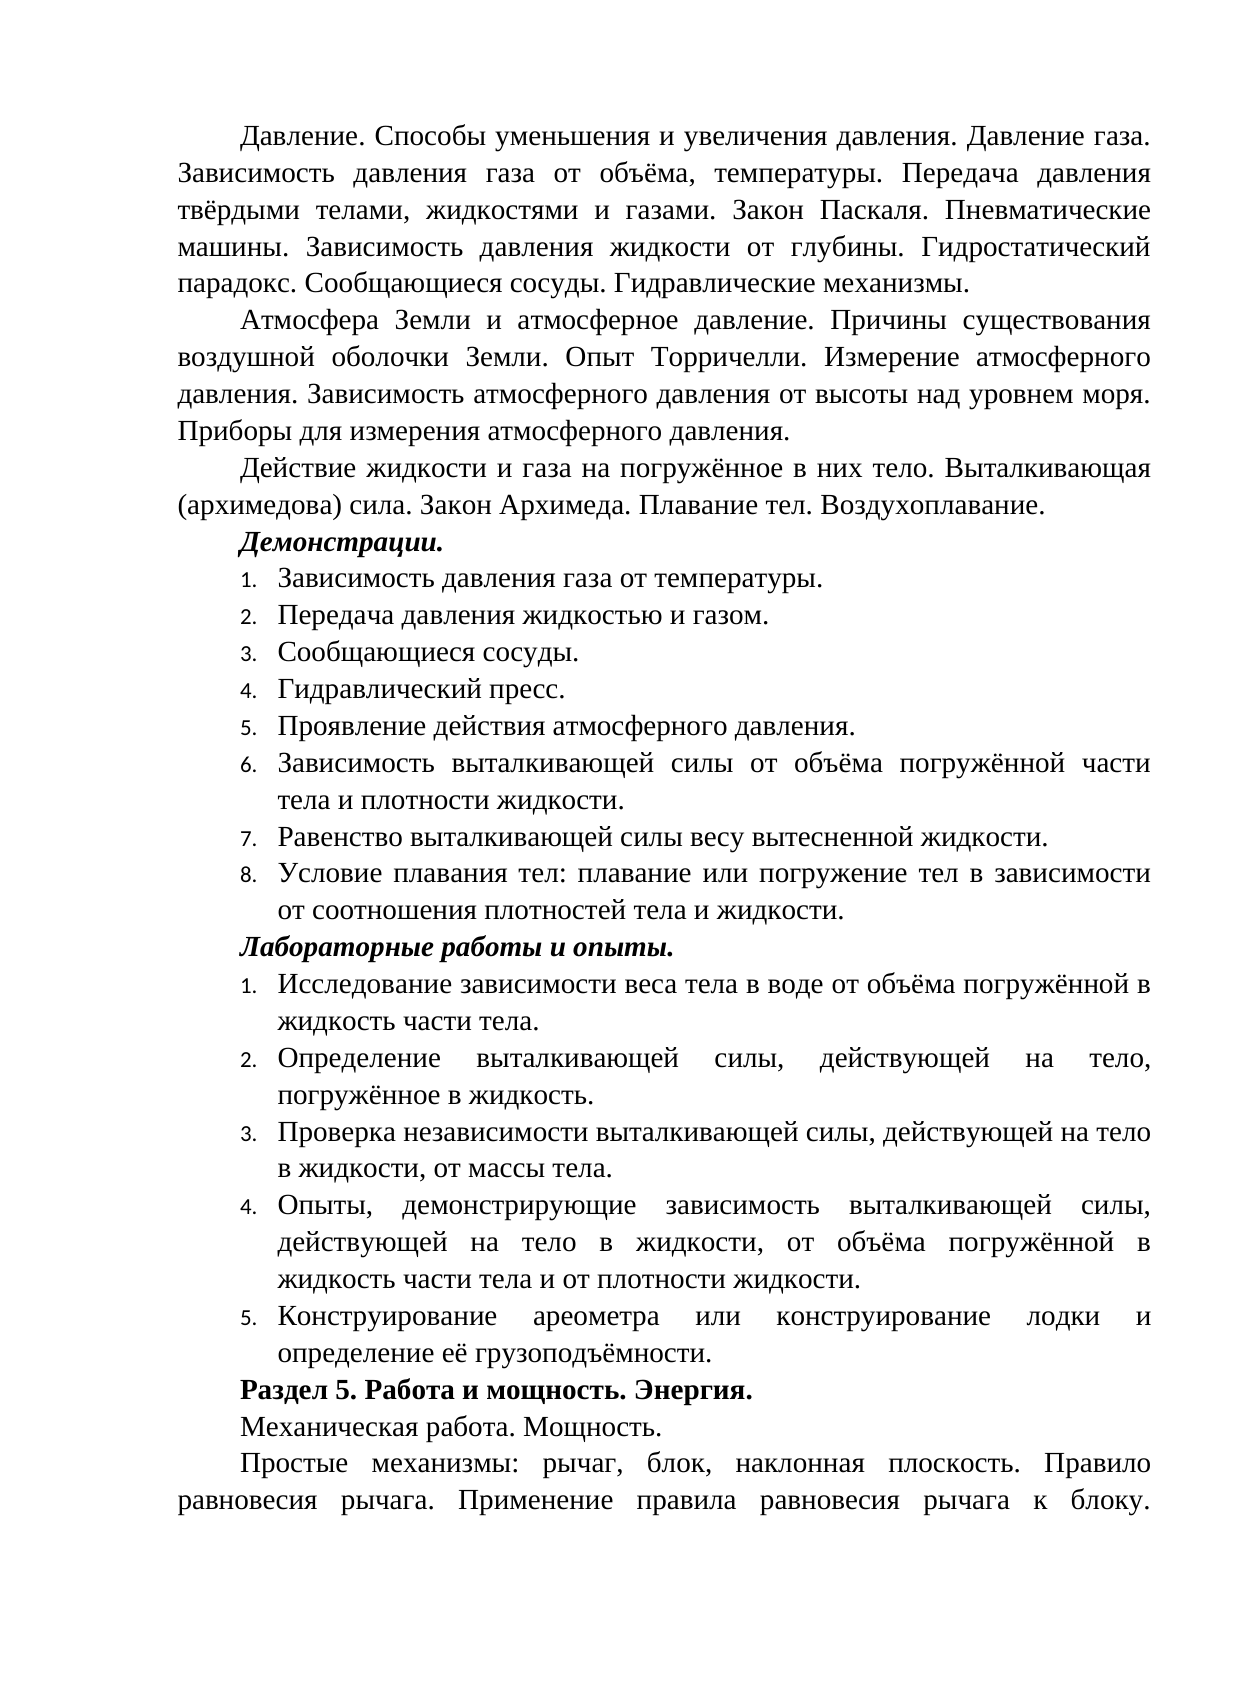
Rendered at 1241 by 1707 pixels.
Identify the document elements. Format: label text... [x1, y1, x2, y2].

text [177, 1446, 1152, 1516]
list Конструирование ареометра или конструирование лодки и определение её грузоподъёмности. [240, 1298, 1152, 1368]
list Равенство выталкивающей силы весу вытесненной жидкости. [240, 819, 1152, 852]
text Действие жидкости и газа на погружённое в них тело. Выталкивающая (архимедова) сила. Закон Архимеда. Плавание тел. Воздухоплавание. [177, 450, 1152, 520]
text Раздел 5. Работа и мощность. Энергия. [177, 1372, 1152, 1405]
list Исследование зависимости веса тела в воде от объёма погружённой в жидкость части тела. [240, 966, 1152, 1037]
list Проверка независимости выталкивающей силы, действующей на тело в жидкости, от массы тела. [240, 1114, 1152, 1184]
text Лабораторные работы и опыты. [177, 929, 1152, 963]
text Механическая работа. Мощность. [177, 1409, 1152, 1442]
list Определение выталкивающей силы, действующей на тело, погружённое в жидкость. [240, 1040, 1152, 1110]
list Зависимость выталкивающей силы от объёма погружённой части тела и плотности жидкости. [240, 745, 1152, 815]
text Атмосфера Земли и атмосферное давление. Причины существования воздушной оболочки Земли. Опыт Торричелли. Измерение атмосферного давления. Зависимость атмосферного давления от высоты над уровнем моря. Приборы для измерения атмосферного давления. [177, 302, 1152, 447]
list Условие плавания тел: плавание или погружение тел в зависимости от соотношения плотностей тела и жидкости. [240, 856, 1152, 926]
list Передача давления жидкостью и газом. [240, 597, 1152, 631]
list Опыты, демонстрирующие зависимость выталкивающей силы, действующей на тело в жидкости, от объёма погружённой в жидкость части тела и от плотности жидкости. [240, 1187, 1152, 1295]
list Проявление действия атмосферного давления. [240, 708, 1152, 742]
text Давление. Способы уменьшения и увеличения давления. Давление газа. Зависимость давления газа от объёма, температуры. Передача давления твёрдыми телами, жидкостями и газами. Закон Паскаля. Пневматические машины. Зависимость давления жидкости от глубины. Гидростатический парадокс. Сообщающиеся сосуды. Гидравлические механизмы. [177, 118, 1152, 299]
list Зависимость давления газа от температуры. [240, 561, 1152, 594]
text Демонстрации. [177, 524, 1152, 557]
list Гидравлический пресс. [240, 671, 1152, 705]
list Сообщающиеся сосуды. [240, 634, 1152, 668]
